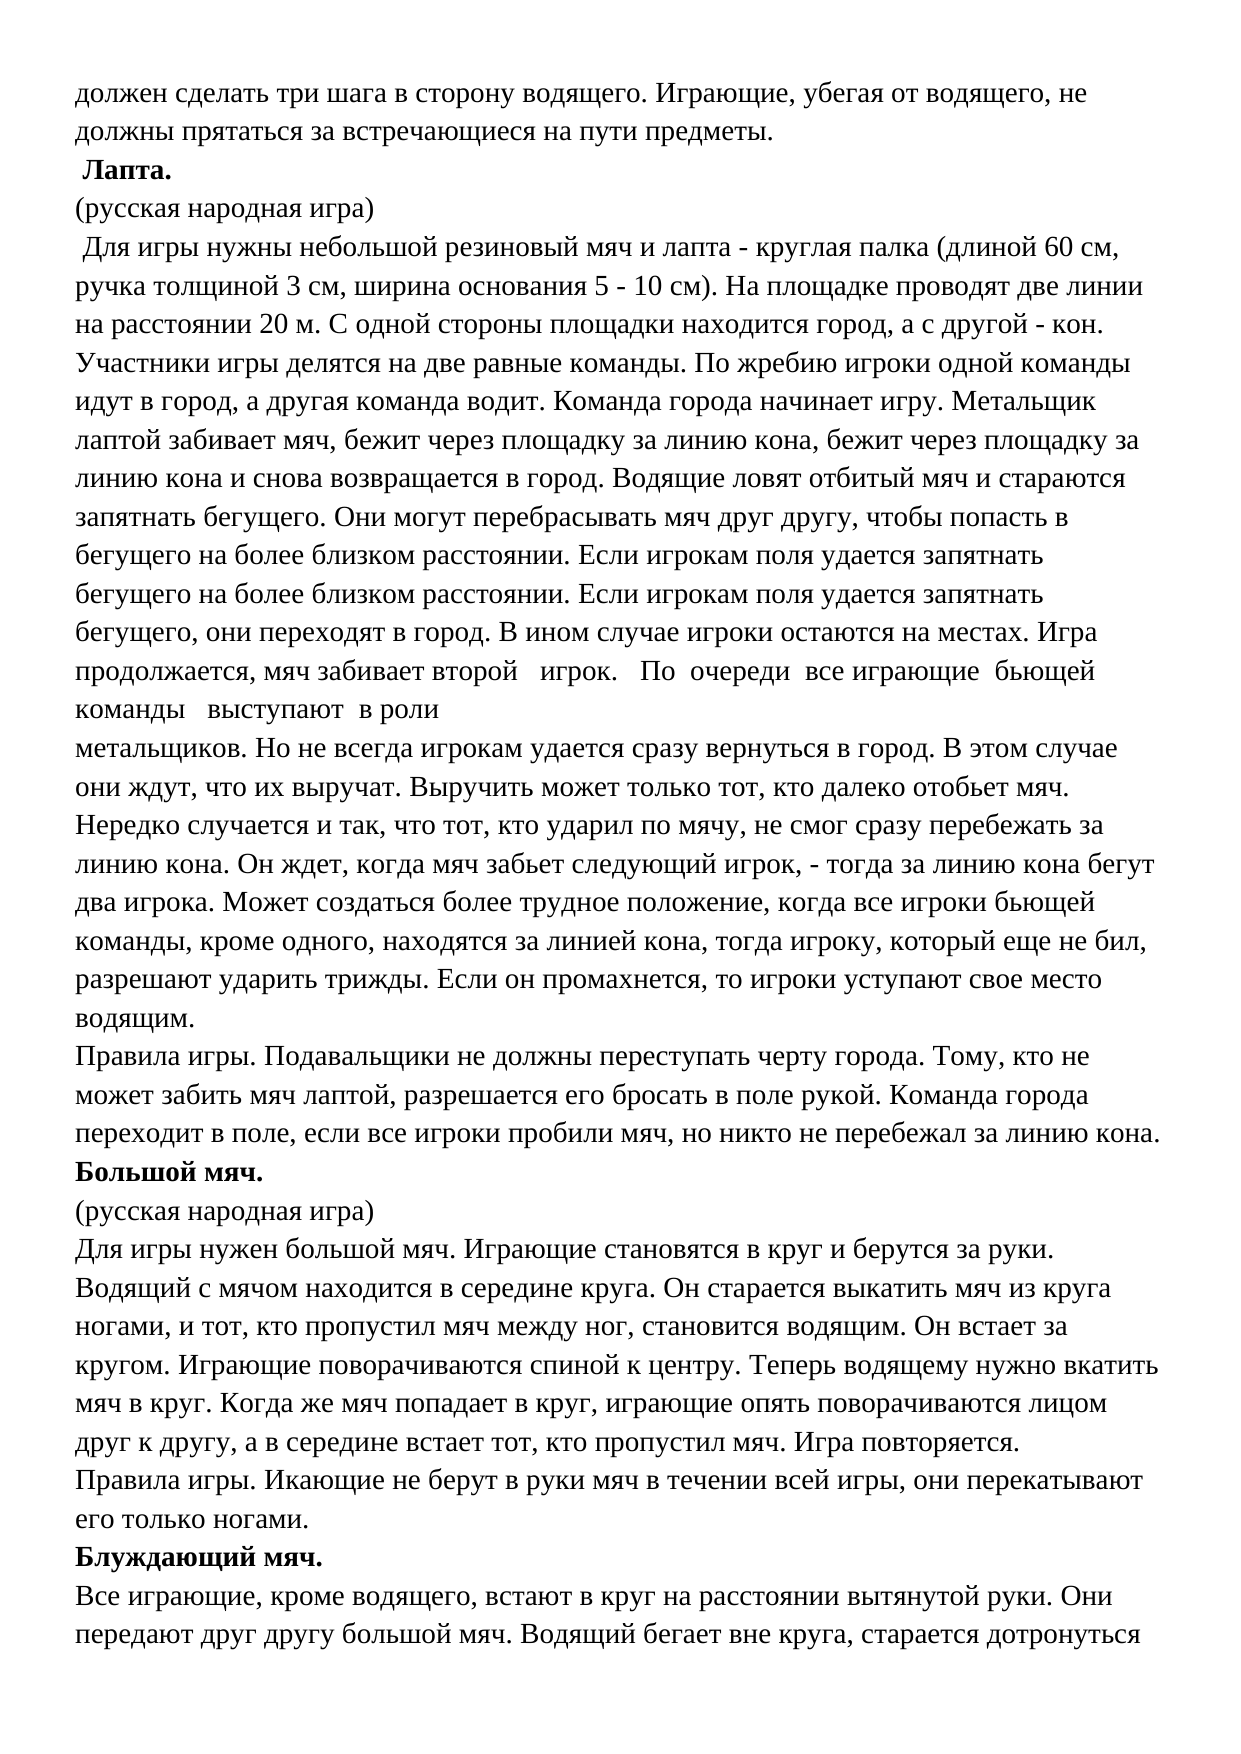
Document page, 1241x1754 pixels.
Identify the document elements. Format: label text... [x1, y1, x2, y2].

text Участники игры делятся на две равные команды. По жребию игроки одной команды идут в город, а другая команда водит. Команда города начинает игру. Метальщик лаптой забивает мяч, бежит через площадку за линию кона, бежит через площадку за линию кона и снова возвращается в город. Водящие ловят отбитый мяч и стараются запятнать бегущего. Они могут перебрасывать мяч друг другу, чтобы попасть в бегущего на более близком расстоянии. Если игрокам поля удается запятнать бегущего на более близком расстоянии. Если игрокам поля удается запятнать бегущего, они переходят в город. В ином случае игроки остаются на местах. Игра продолжается, мяч забивает второй игрок. По очереди все играющие бьющей команды выступают в роли [75, 345, 1165, 725]
text Блуждающий мяч. [75, 1539, 1165, 1573]
text Правила игры. Подавальщики не должны переступать черту города. Тому, кто не может забить мяч лаптой, разрешается его бросать в поле рукой. Команда города переходит в поле, если все игроки пробили мяч, но никто не перебежал за линию кона. [75, 1038, 1165, 1149]
text (русская народная игра) [75, 191, 1165, 224]
text Лапта. [75, 152, 1165, 186]
text Для игры нужен большой мяч. Играющие становятся в круг и берутся за руки. Водящий с мячом находится в середине круга. Он старается выкатить мяч из круга ногами, и тот, кто пропустил мяч между ног, становится водящим. Он встает за кругом. Играющие поворачиваются спиной к центру. Теперь водящему нужно вкатить мяч в круг. Когда же мяч попадает в круг, играющие опять поворачиваются лицом друг к другу, а в середине встает тот, кто пропустил мяч. Игра повторяется. [75, 1231, 1165, 1457]
text (русская народная игра) [75, 1193, 1165, 1226]
text Правила игры. Икающие не берут в руки мяч в течении всей игры, они перекатывают его только ногами. [75, 1462, 1165, 1534]
text Большой мяч. [75, 1154, 1165, 1188]
text метальщиков. Но не всегда игрокам удается сразу вернуться в город. В этом случае они ждут, что их выручат. Выручить может только тот, кто далеко отобьет мяч. [75, 730, 1165, 802]
text Для игры нужны небольшой резиновый мяч и лапта - круглая палка (длиной 60 см, ручка толщиной 3 см, ширина основания 5 - 10 см). На площадке проводят две линии на расстоянии 20 м. С одной стороны площадки находится город, а с другой - кон. [75, 229, 1165, 340]
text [75, 75, 1165, 147]
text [75, 1578, 1165, 1650]
text Нередко случается и так, что тот, кто ударил по мячу, не смог сразу перебежать за линию кона. Он ждет, когда мяч забьет следующий игрок, - тогда за линию кона бегут два игрока. Может создаться более трудное положение, когда все игроки бьющей команды, кроме одного, находятся за линией кона, тогда игроку, который еще не бил, разрешают ударить трижды. Если он промахнется, то игроки уступают свое место водящим. [75, 807, 1165, 1033]
